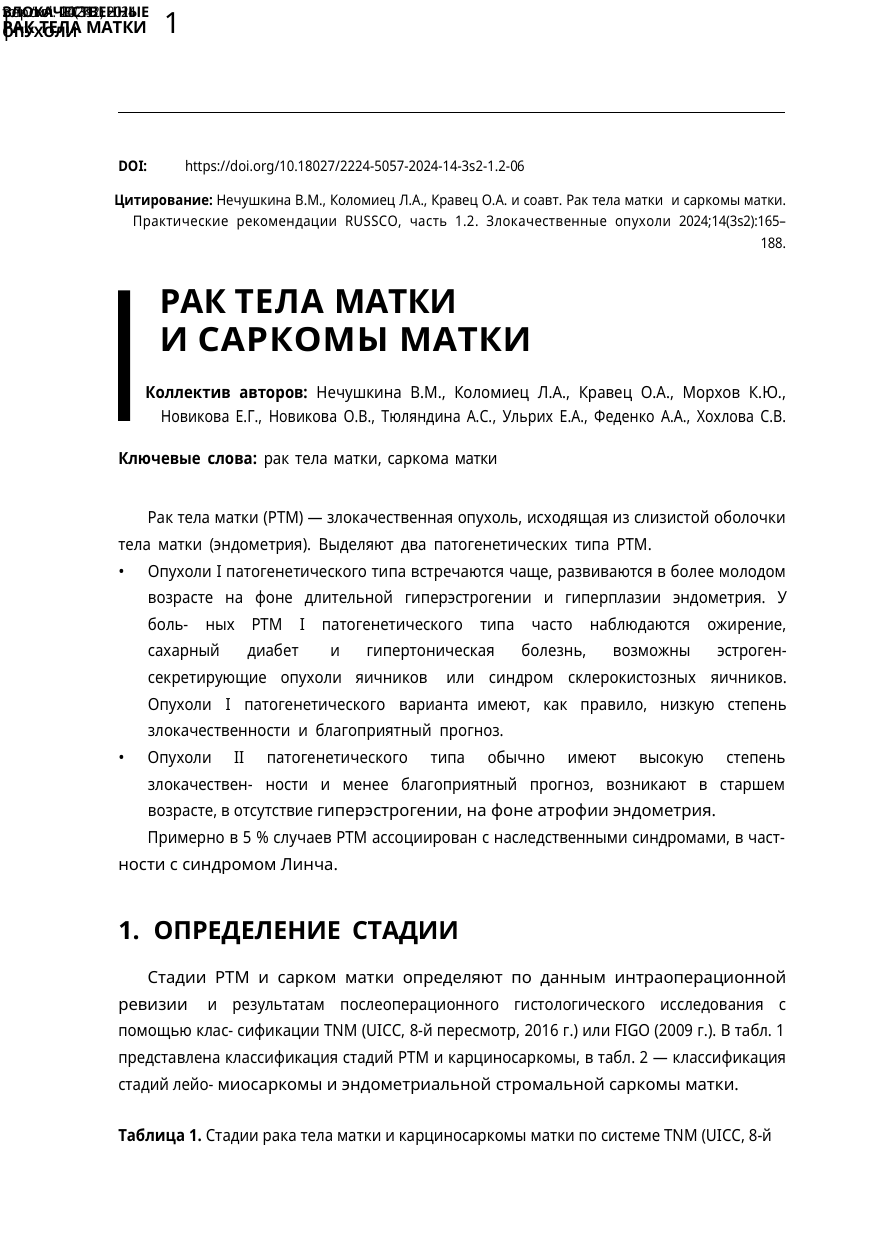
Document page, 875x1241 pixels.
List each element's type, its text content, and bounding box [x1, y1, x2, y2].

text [118, 1124, 800, 1147]
text Примерно в 5 % случаев РТМ ассоциирован с наследственными синдромами, в част- ности с синдромом Линча. [118, 826, 786, 875]
text Рак тела матки (РТМ) — злокачественная опухоль, исходящая из слизистой оболочки тела матки (эндометрия). Выделяют два патогенетических типа РТМ. [118, 506, 786, 555]
title И САРКОМЫ МАТКИ [159, 321, 800, 359]
text Ключевые слова: рак тела матки, саркома матки [118, 447, 800, 469]
title РАК ТЕЛА МАТКИ [159, 283, 800, 321]
list Опухоли I патогенетического типа встречаются чаще, развиваются в более молодом возрасте на фоне длительной гиперэстрогении и гиперплазии эндометрия. У боль- ных РТМ I патогенетического типа часто наблюдаются ожирение, сахарный диабет и гипертоническая болезнь, возможны эстроген-секретирующие опухоли яичников или синдром склерокистозных яичников. Опухоли I патогенетического варианта имеют, как правило, низкую степень злокачественности и благоприятный прогноз. [118, 559, 787, 741]
subtitle ОПРЕДЕЛЕНИЕ СТАДИИ [118, 912, 800, 946]
text Коллектив авторов: Нечушкина В.М., Коломиец Л.А., Кравец О.А., Морхов К.Ю., Новикова Е.Г., Новикова О.В., Тюляндина А.С., Ульрих Е.А., Феденко А.А., Хохлова С.В. [111, 380, 786, 427]
text Стадии РТМ и сарком матки определяют по данным интраоперационной ревизии и результатам послеоперационного гистологического исследования с помощью клас- сификации TNM (UICC, 8-й пересмотр, 2016 г.) или FIGO (2009 г.). В табл. 1 представлена классификация стадий РТМ и карциносаркомы, в табл. 2 — классификация стадий лейо- миосаркомы и эндометриальной стромальной саркомы матки. [118, 966, 787, 1095]
text DOI: https://doi.org/10.18027/2224-5057-2024-14-3s2-1.2-06 [118, 156, 800, 176]
list Опухоли II патогенетического типа обычно имеют высокую степень злокачествен- ности и менее благоприятный прогноз, возникают в старшем возрасте, в отсутствие гиперэстрогении, на фоне атрофии эндометрия. [118, 746, 786, 822]
text Цитирование: Нечушкина В.М., Коломиец Л.А., Кравец О.А. и соавт. Рак тела матки и саркомы матки. Практические рекомендации RUSSCO, часть 1.2. Злокачественные опухоли 2024;14(3s2):165–188. [111, 189, 786, 253]
